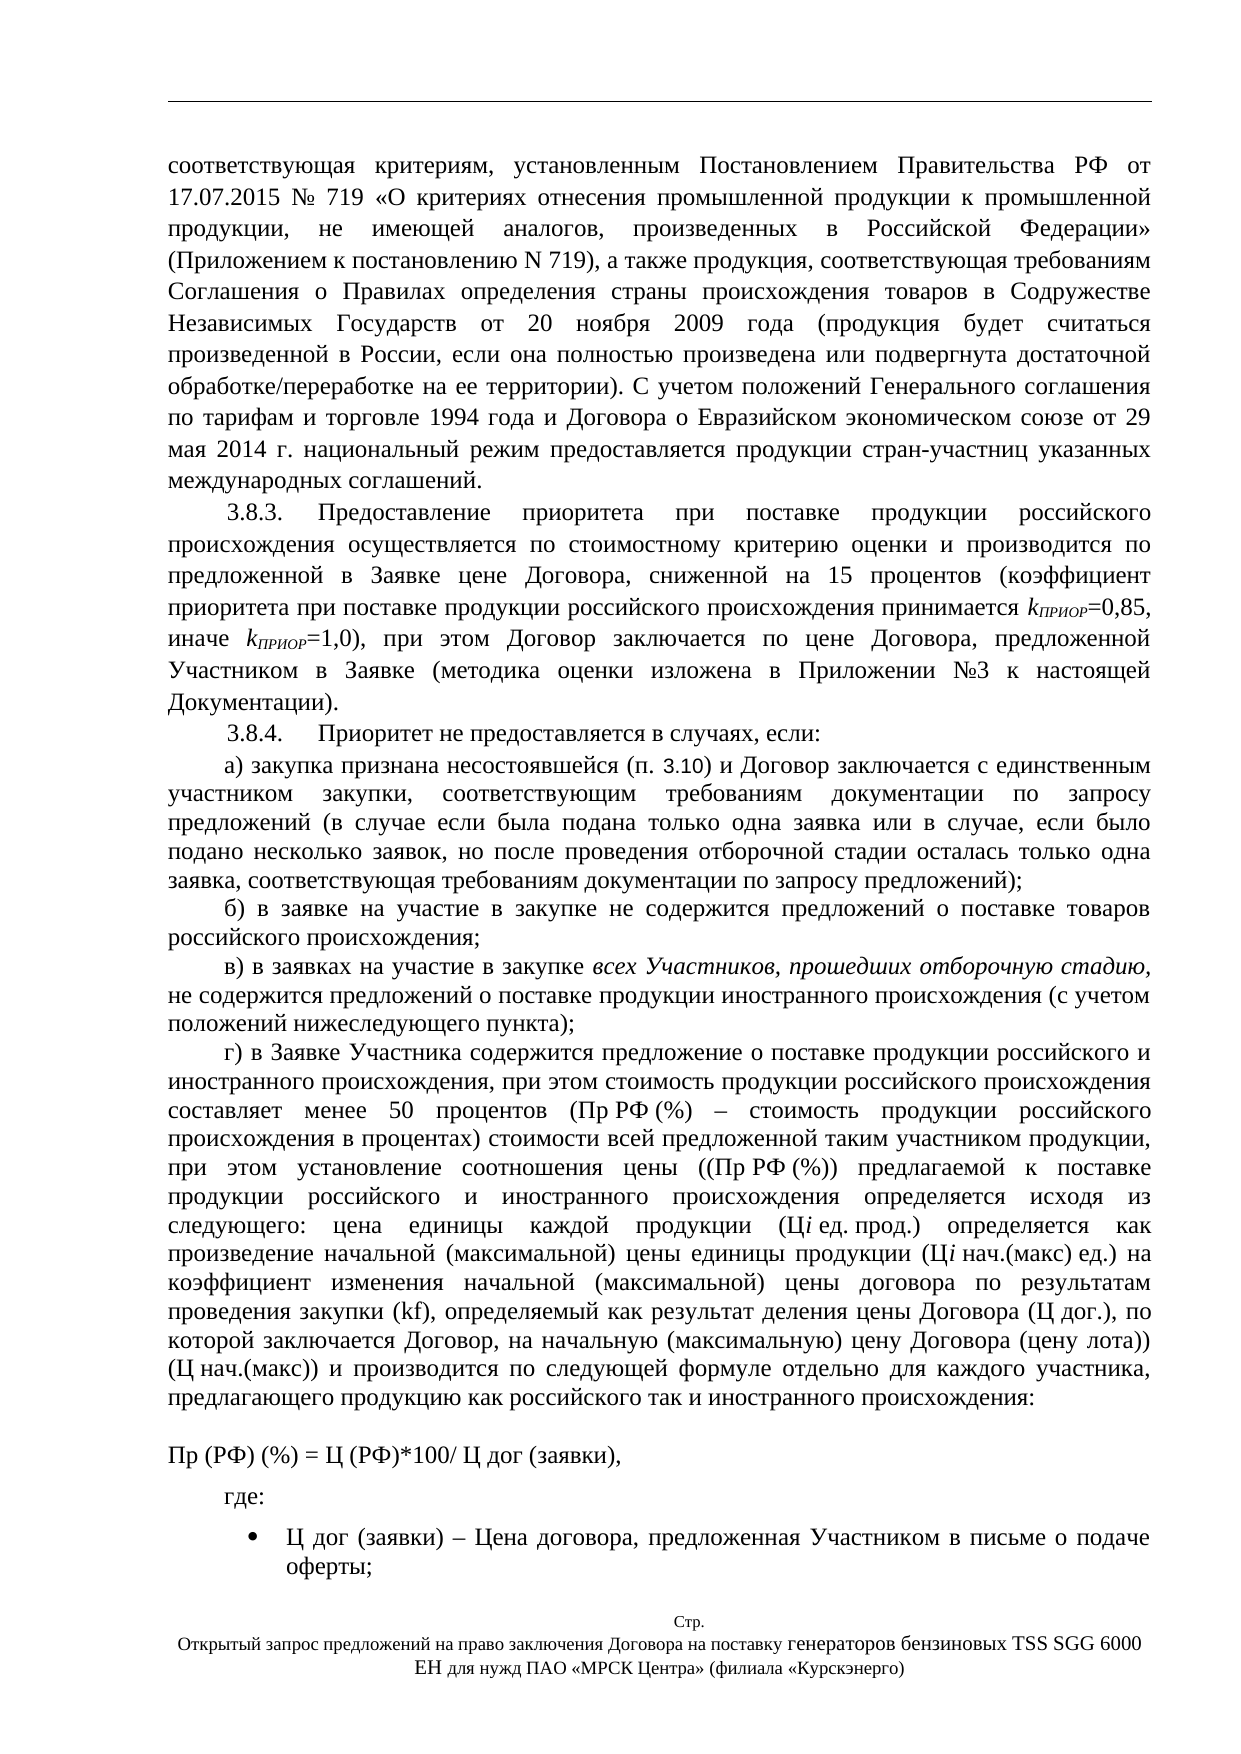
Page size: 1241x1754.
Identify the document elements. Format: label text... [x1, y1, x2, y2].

text г) в Заявке Участника содержится предложение о поставке продукции российского и иностранного происхождения, при этом стоимость продукции российского происхождения составляет менее 50 процентов (Пр РФ (%) – стоимость продукции российского происхождения в процентах) стоимости всей предложенной таким участником продукции, при этом установление соотношения цены ((Пр РФ (%)) предлагаемой к поставке продукции российского и иностранного происхождения определяется исходя из следующего: цена единицы каждой продукции (Цi ед. прод.) определяется как произведение начальной (максимальной) цены единицы продукции (Цi нач.(макс) ед.) на коэффициент изменения начальной (максимальной) цены договора по результатам проведения закупки (kf), определяемый как результат деления цены Договора (Ц дог.), по которой заключается Договор, на начальную (максимальную) цену Договора (цену лота)) (Ц нач.(макс)) и производится по следующей формуле отдельно для каждого участника, предлагающего продукцию как российского так и иностранного происхождения: [168, 1037, 1152, 1411]
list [168, 150, 1152, 494]
text б) в заявке на участие в закупке не содержится предложений о поставке товаров российского происхождения; [168, 893, 1152, 951]
text а) закупка признана несостоявшейся (п. 3.10) и Договор заключается с единственным участником закупки, соответствующим требованиям документации по запросу предложений (в случае если была подана только одна заявка или в случае, если было подано несколько заявок, но после проведения отборочной стадии осталась только одна заявка, соответствующая требованиям документации по запросу предложений); [168, 750, 1152, 893]
list Предоставление приоритета при поставке продукции российского происхождения осуществляется по стоимостному критерию оценки и производится по предложенной в Заявке цене Договора, сниженной на 15 процентов (коэффициент приоритета при поставке продукции российского происхождения принимается kПРИОР=0,85, иначе kПРИОР=1,0), при этом Договор заключается по цене Договора, предложенной Участником в Заявке (методика оценки изложена в Приложении №3 к настоящей Документации). [168, 497, 1152, 715]
text в) в заявках на участие в закупке всех Участников, прошедших отборочную стадию, не содержится предложений о поставке продукции иностранного происхождения (с учетом положений нижеследующего пункта); [168, 951, 1152, 1037]
list где: [224, 1481, 1152, 1510]
list Приоритет не предоставляется в случаях, если: [168, 718, 1152, 747]
list Пр (РФ) (%) = Ц (РФ)*100/ Ц дог (заявки), [168, 1440, 1152, 1468]
list Ц дог (заявки) – Цена договора, предложенная Участником в письме о подаче оферты; [248, 1522, 1152, 1580]
